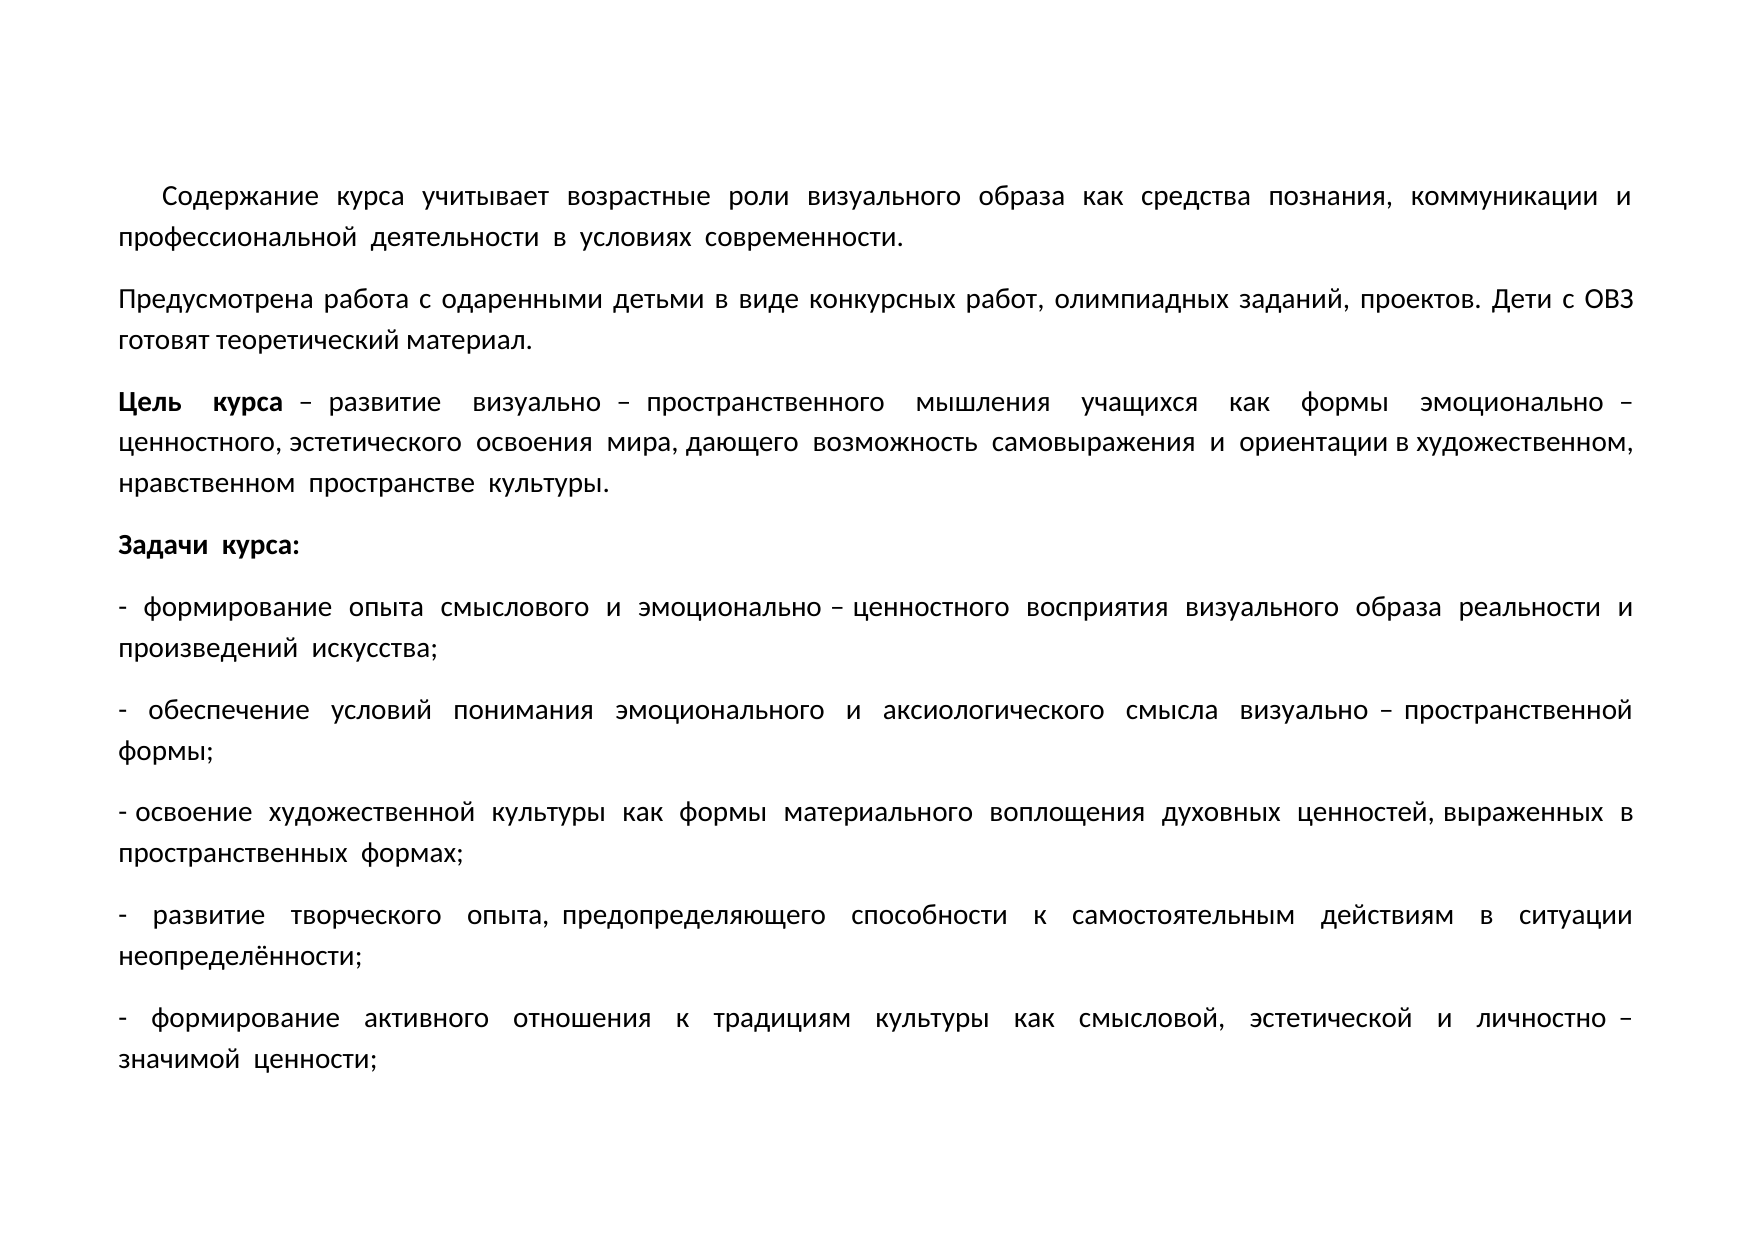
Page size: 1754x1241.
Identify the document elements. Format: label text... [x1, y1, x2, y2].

text Задачи курса: [118, 526, 1636, 562]
text - обеспечение условий понимания эмоционального и аксиологического смысла визуально – пространственной формы; [118, 691, 1636, 767]
text - формирование активного отношения к традициям культуры как смысловой, эстетической и личностно – значимой ценности; [118, 999, 1636, 1075]
text - развитие творческого опыта, предопределяющего способности к самостоятельным действиям в ситуации неопределённости; [118, 896, 1636, 973]
text - освоение художественной культуры как формы материального воплощения духовных ценностей, выраженных в пространственных формах; [118, 793, 1636, 870]
text Цель курса – развитие визуально – пространственного мышления учащихся как формы эмоционально – ценностного, эстетического освоения мира, дающего возможность самовыражения и ориентации в художественном, нравственном пространстве культуры. [118, 383, 1636, 500]
text Предусмотрена работа с одаренными детьми в виде конкурсных работ, олимпиадных заданий, проектов. Дети с ОВЗ готовят теоретический материал. [118, 280, 1636, 356]
text Содержание курса учитывает возрастные роли визуального образа как средства познания, коммуникации и профессиональной деятельности в условиях современности. [118, 177, 1636, 254]
text - формирование опыта смыслового и эмоционально – ценностного восприятия визуального образа реальности и произведений искусства; [118, 588, 1636, 664]
